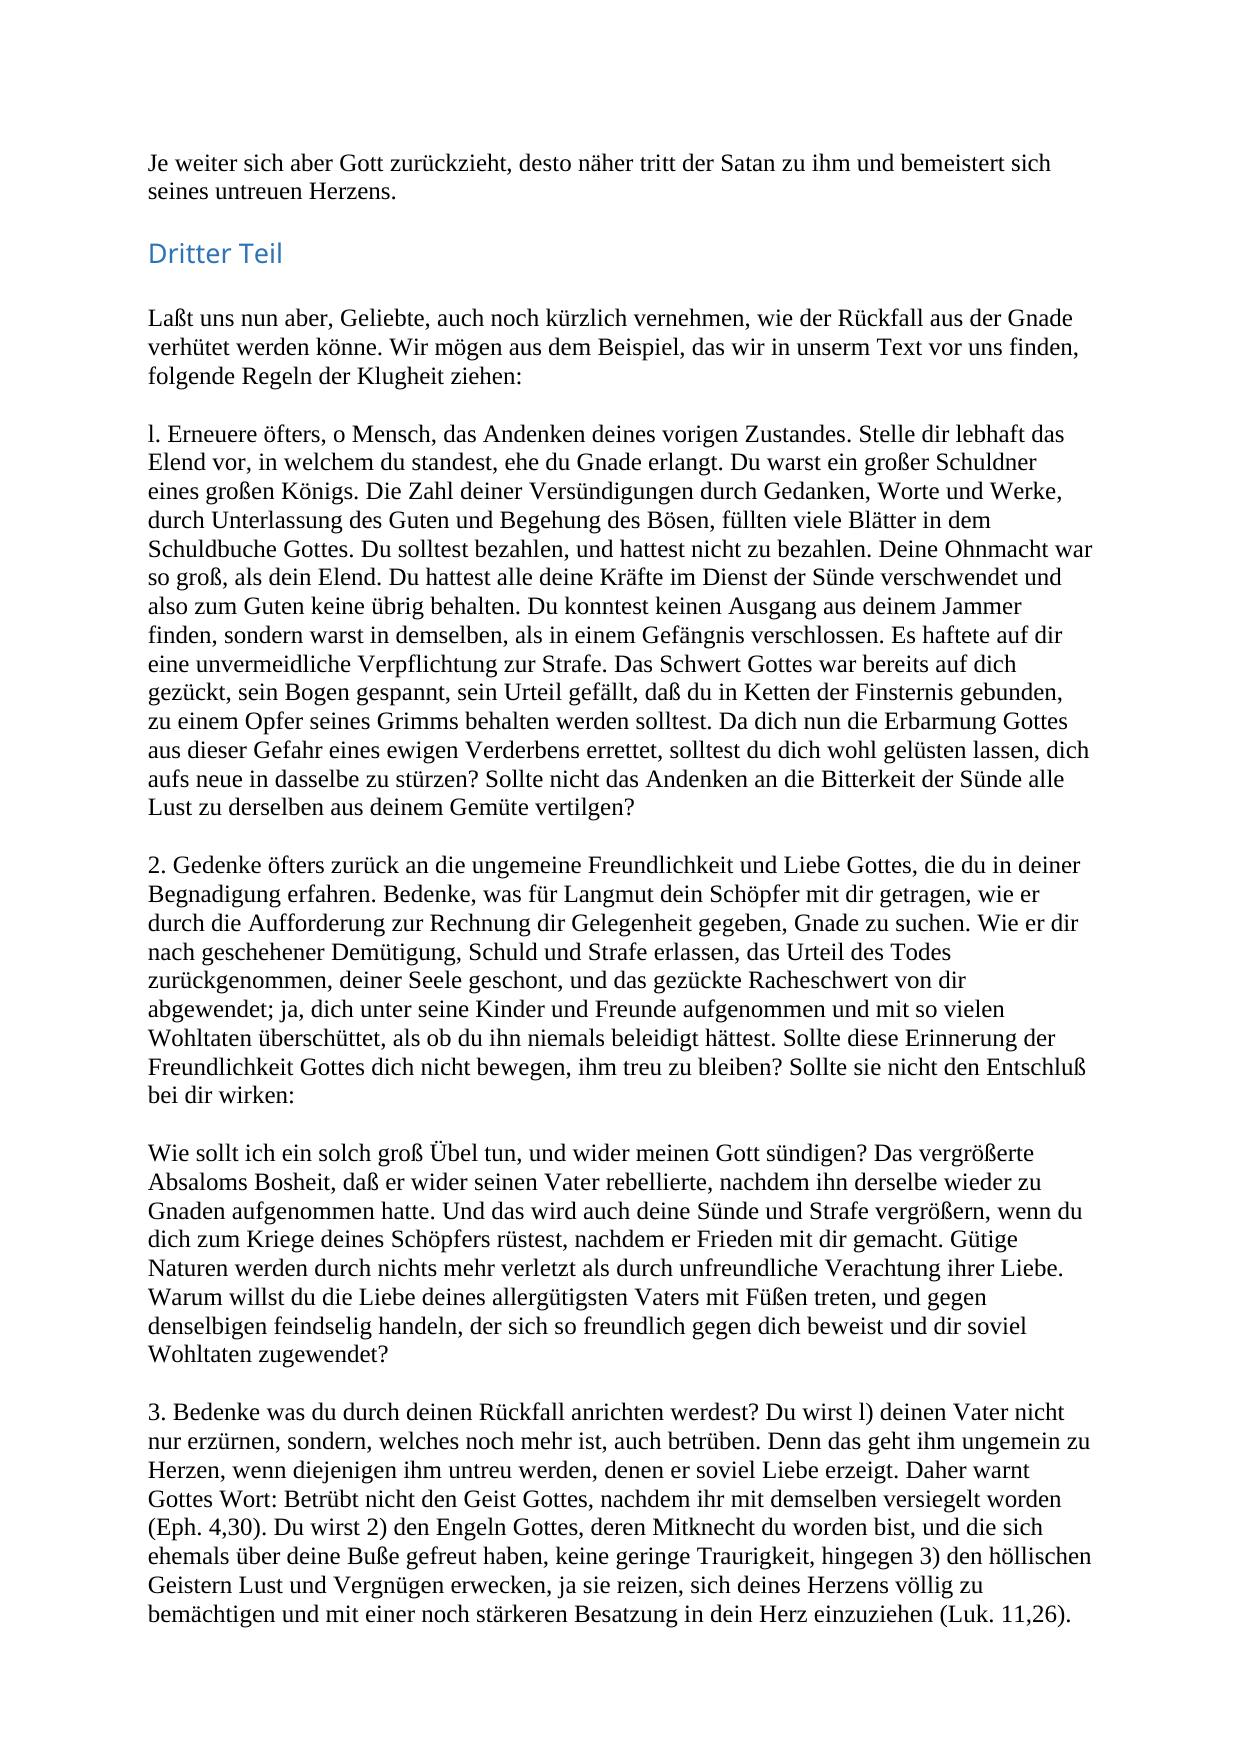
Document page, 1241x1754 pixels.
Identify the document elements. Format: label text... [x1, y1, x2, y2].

text Wie sollt ich ein solch groß Übel tun, und wider meinen Gott sündigen? Das vergrößerte Absaloms Bosheit, daß er wider seinen Vater rebellierte, nachdem ihn derselbe wieder zu Gnaden aufgenommen hatte. Und das wird auch deine Sünde und Strafe vergrößern, wenn du dich zum Kriege deines Schöpfers rüstest, nachdem er Frieden mit dir gemacht. Gütige Naturen werden durch nichts mehr verletzt als durch unfreundliche Verachtung ihrer Liebe. Warum willst du die Liebe deines allergütigsten Vaters mit Füßen treten, und gegen denselbigen feindselig handeln, der sich so freundlich gegen dich beweist und dir soviel Wohltaten zugewendet? [148, 1138, 1093, 1368]
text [148, 1397, 1093, 1627]
text l. Erneuere öfters, o Mensch, das Andenken deines vorigen Zustandes. Stelle dir lebhaft das Elend vor, in welchem du standest, ehe du Gnade erlangt. Du warst ein großer Schuldner eines großen Königs. Die Zahl deiner Versündigungen durch Gedanken, Worte und Werke, durch Unterlassung des Guten und Begehung des Bösen, füllten viele Blätter in dem Schuldbuche Gottes. Du solltest bezahlen, und hattest nicht zu bezahlen. Deine Ohnmacht war so groß, als dein Elend. Du hattest alle deine Kräfte im Dienst der Sünde verschwendet und also zum Guten keine übrig behalten. Du konntest keinen Ausgang aus deinem Jammer finden, sondern warst in demselben, als in einem Gefängnis verschlossen. Es haftete auf dir eine unvermeidliche Verpflichtung zur Strafe. Das Schwert Gottes war bereits auf dich gezückt, sein Bogen gespannt, sein Urteil gefällt, daß du in Ketten der Finsternis gebunden, zu einem Opfer seines Grimms behalten werden solltest. Da dich nun die Erbarmung Gottes aus dieser Gefahr eines ewigen Verderbens errettet, solltest du dich wohl gelüsten lassen, dich aufs neue in dasselbe zu stürzen? Sollte nicht das Andenken an die Bitterkeit der Sünde alle Lust zu derselben aus deinem Gemüte vertilgen? [148, 419, 1093, 821]
subtitle Dritter Teil [148, 234, 1093, 271]
text 2. Gedenke öfters zurück an die ungemeine Freundlichkeit und Liebe Gottes, die du in deiner Begnadigung erfahren. Bedenke, was für Langmut dein Schöpfer mit dir getragen, wie er durch die Aufforderung zur Rechnung dir Gelegenheit gegeben, Gnade zu suchen. Wie er dir nach geschehener Demütigung, Schuld und Strafe erlassen, das Urteil des Todes zurückgenommen, deiner Seele geschont, und das gezückte Racheschwert von dir abgewendet; ja, dich unter seine Kinder und Freunde aufgenommen und mit so vielen Wohltaten überschüttet, als ob du ihn niemals beleidigt hättest. Sollte diese Erinnerung der Freundlichkeit Gottes dich nicht bewegen, ihm treu zu bleiben? Sollte sie nicht den Entschluß bei dir wirken: [148, 850, 1093, 1109]
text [148, 148, 1093, 205]
text Laßt uns nun aber, Geliebte, auch noch kürzlich vernehmen, wie der Rückfall aus der Gnade verhütet werden könne. Wir mögen aus dem Beispiel, das wir in unserm Text vor uns finden, folgende Regeln der Klugheit ziehen: [148, 303, 1093, 389]
